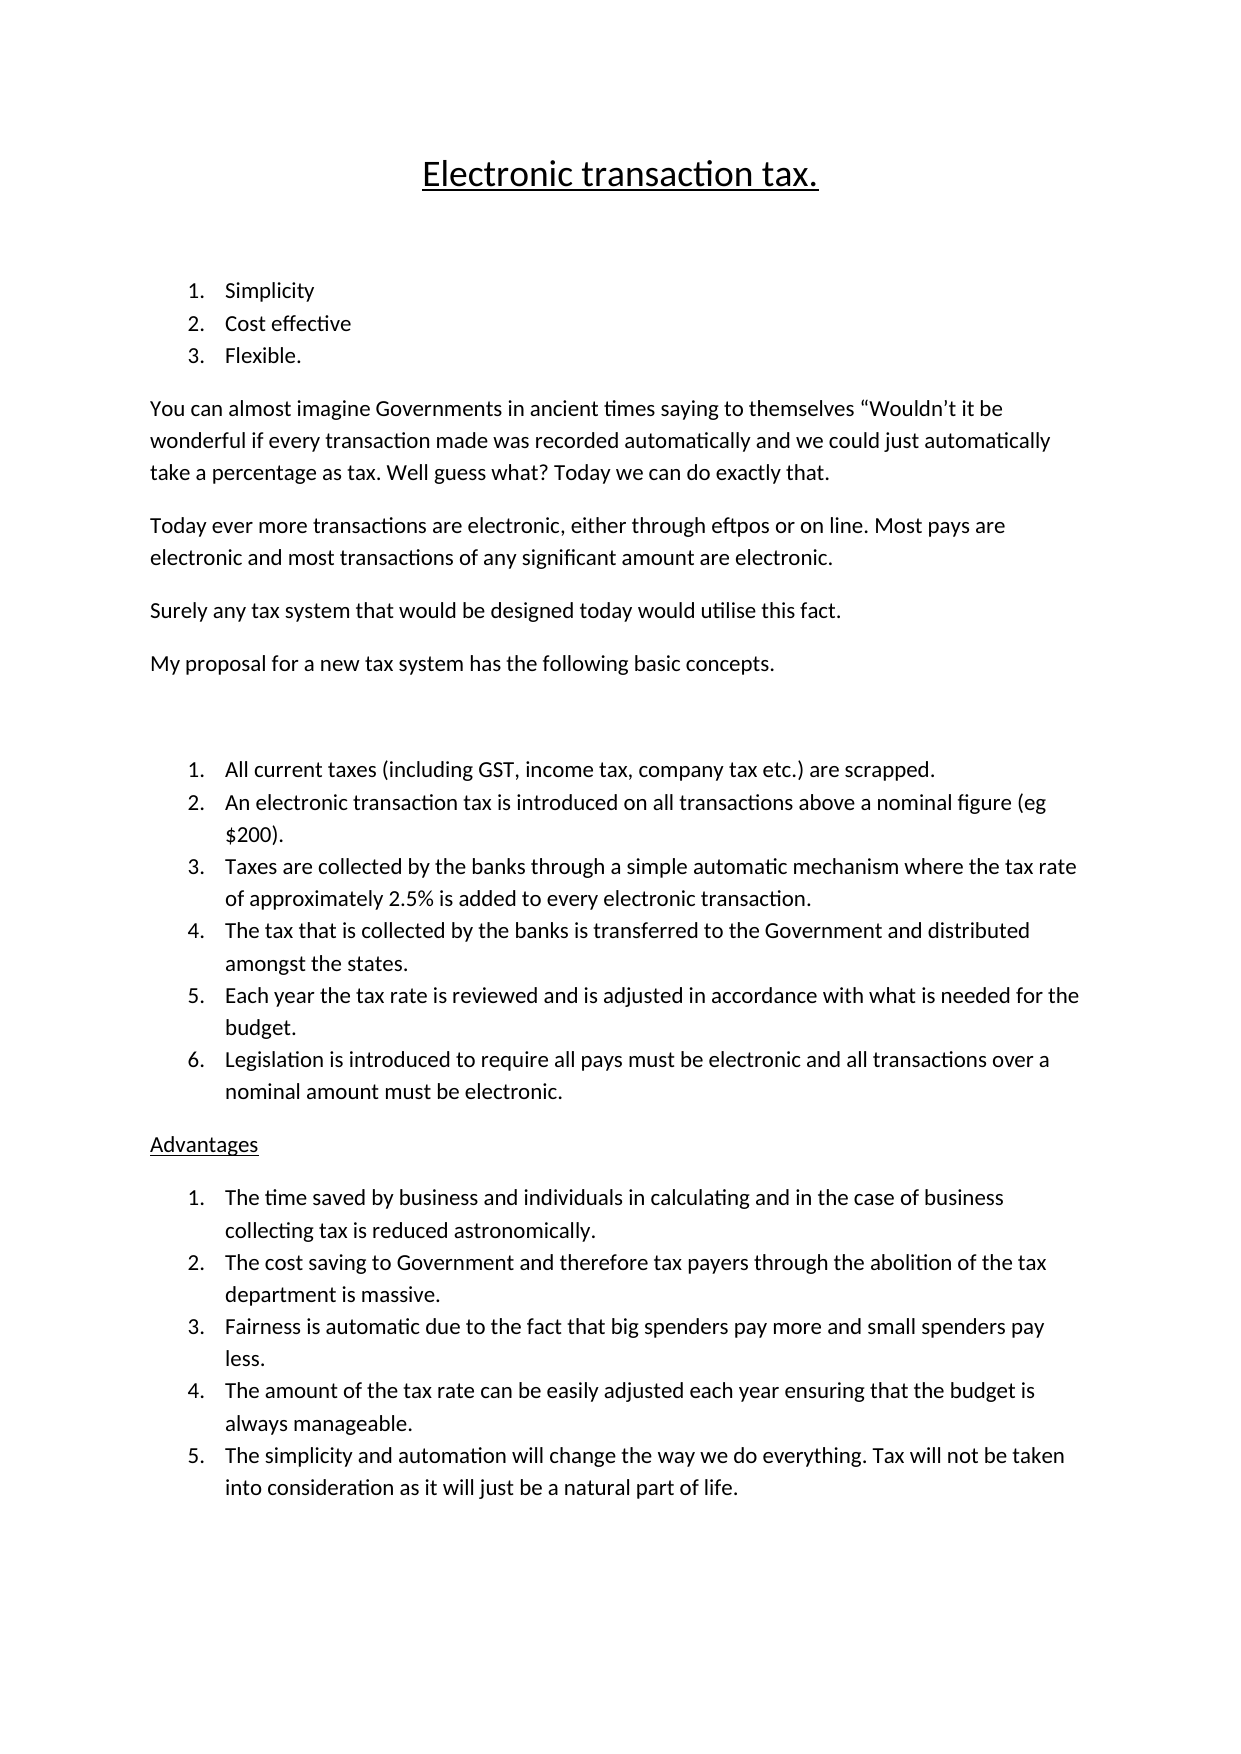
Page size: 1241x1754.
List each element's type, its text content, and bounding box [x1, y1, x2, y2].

list All current taxes (including GST, income tax, company tax etc.) are scrapped. [187, 756, 1090, 784]
list Fairness is automatic due to the fact that big spenders pay more and small spenders pay less. [187, 1312, 1090, 1372]
list Flexible. [187, 341, 1090, 369]
list The cost saving to Government and therefore tax payers through the abolition of the tax department is massive. [187, 1248, 1090, 1308]
list Cost effective [187, 309, 1090, 337]
text You can almost imagine Governments in ancient times saying to themselves “Wouldn’t it be wonderful if every transaction made was recorded automatically and we could just automatically take a percentage as tax. Well guess what? Today we can do exactly that. [150, 394, 1090, 486]
text Advantages [150, 1131, 1090, 1158]
text Electronic transaction tax. [150, 150, 1090, 196]
text Surely any tax system that would be designed today would utilise this fact. [150, 597, 1090, 624]
list Legislation is introduced to require all pays must be electronic and all transactions over a nominal amount must be electronic. [187, 1045, 1090, 1106]
list The tax that is collected by the banks is transferred to the Government and distributed amongst the states. [187, 917, 1090, 977]
list The simplicity and automation will change the way we do everything. Tax will not be taken into consideration as it will just be a natural part of life. [187, 1441, 1090, 1501]
list Each year the tax rate is reviewed and is adjusted in accordance with what is needed for the budget. [187, 981, 1090, 1041]
list Simplicity [187, 277, 1090, 304]
list An electronic transaction tax is introduced on all transactions above a nominal figure (eg $200). [187, 788, 1090, 848]
list The time saved by business and individuals in calculating and in the case of business collecting tax is reduced astronomically. [187, 1183, 1090, 1244]
list Taxes are collected by the banks through a simple automatic mechanism where the tax rate of approximately 2.5% is added to every electronic transaction. [187, 852, 1090, 912]
text My proposal for a new tax system has the following basic concepts. [150, 649, 1090, 678]
text Today ever more transactions are electronic, either through eftpos or on line. Most pays are electronic and most transactions of any significant amount are electronic. [150, 511, 1090, 572]
list The amount of the tax rate can be easily adjusted each year ensuring that the budget is always manageable. [187, 1377, 1090, 1437]
